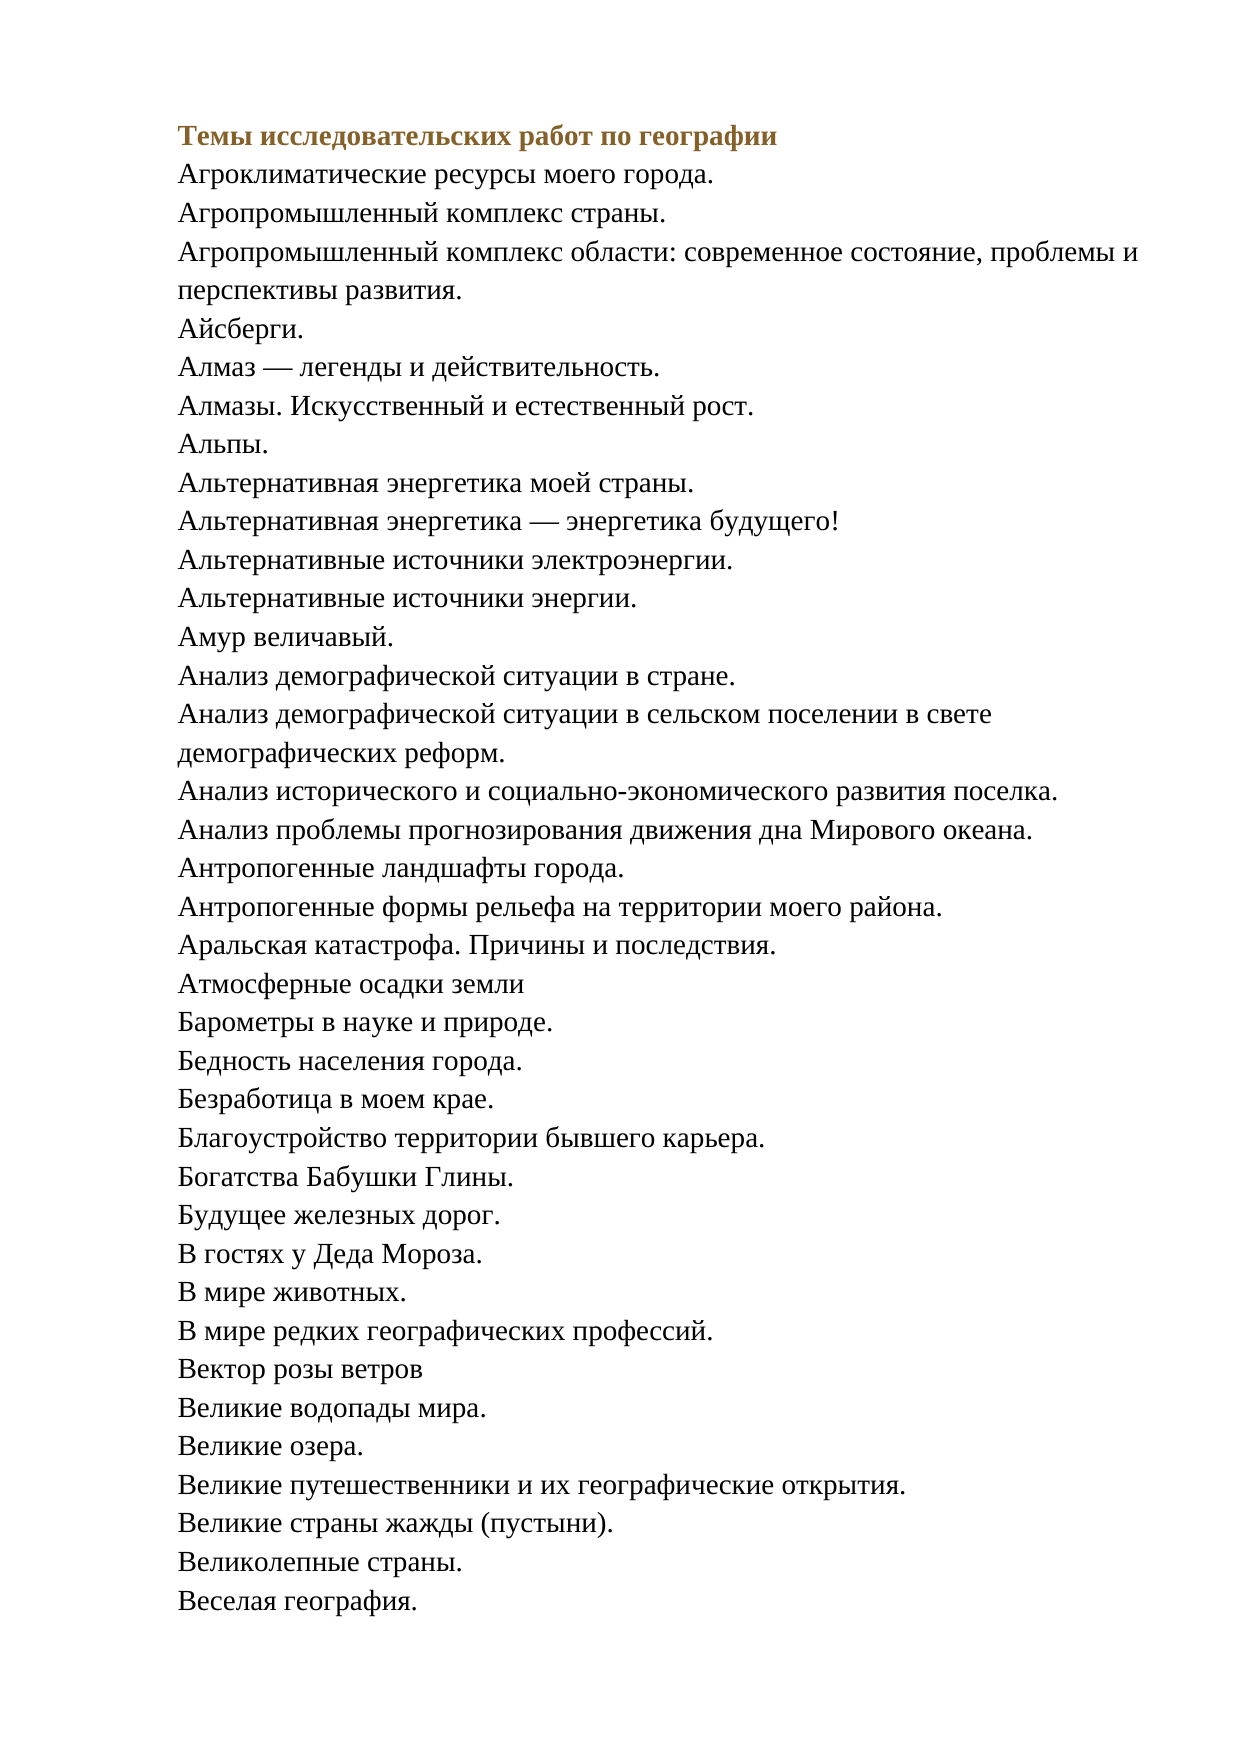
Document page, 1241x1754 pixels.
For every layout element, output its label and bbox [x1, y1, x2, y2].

text [177, 118, 1152, 1616]
